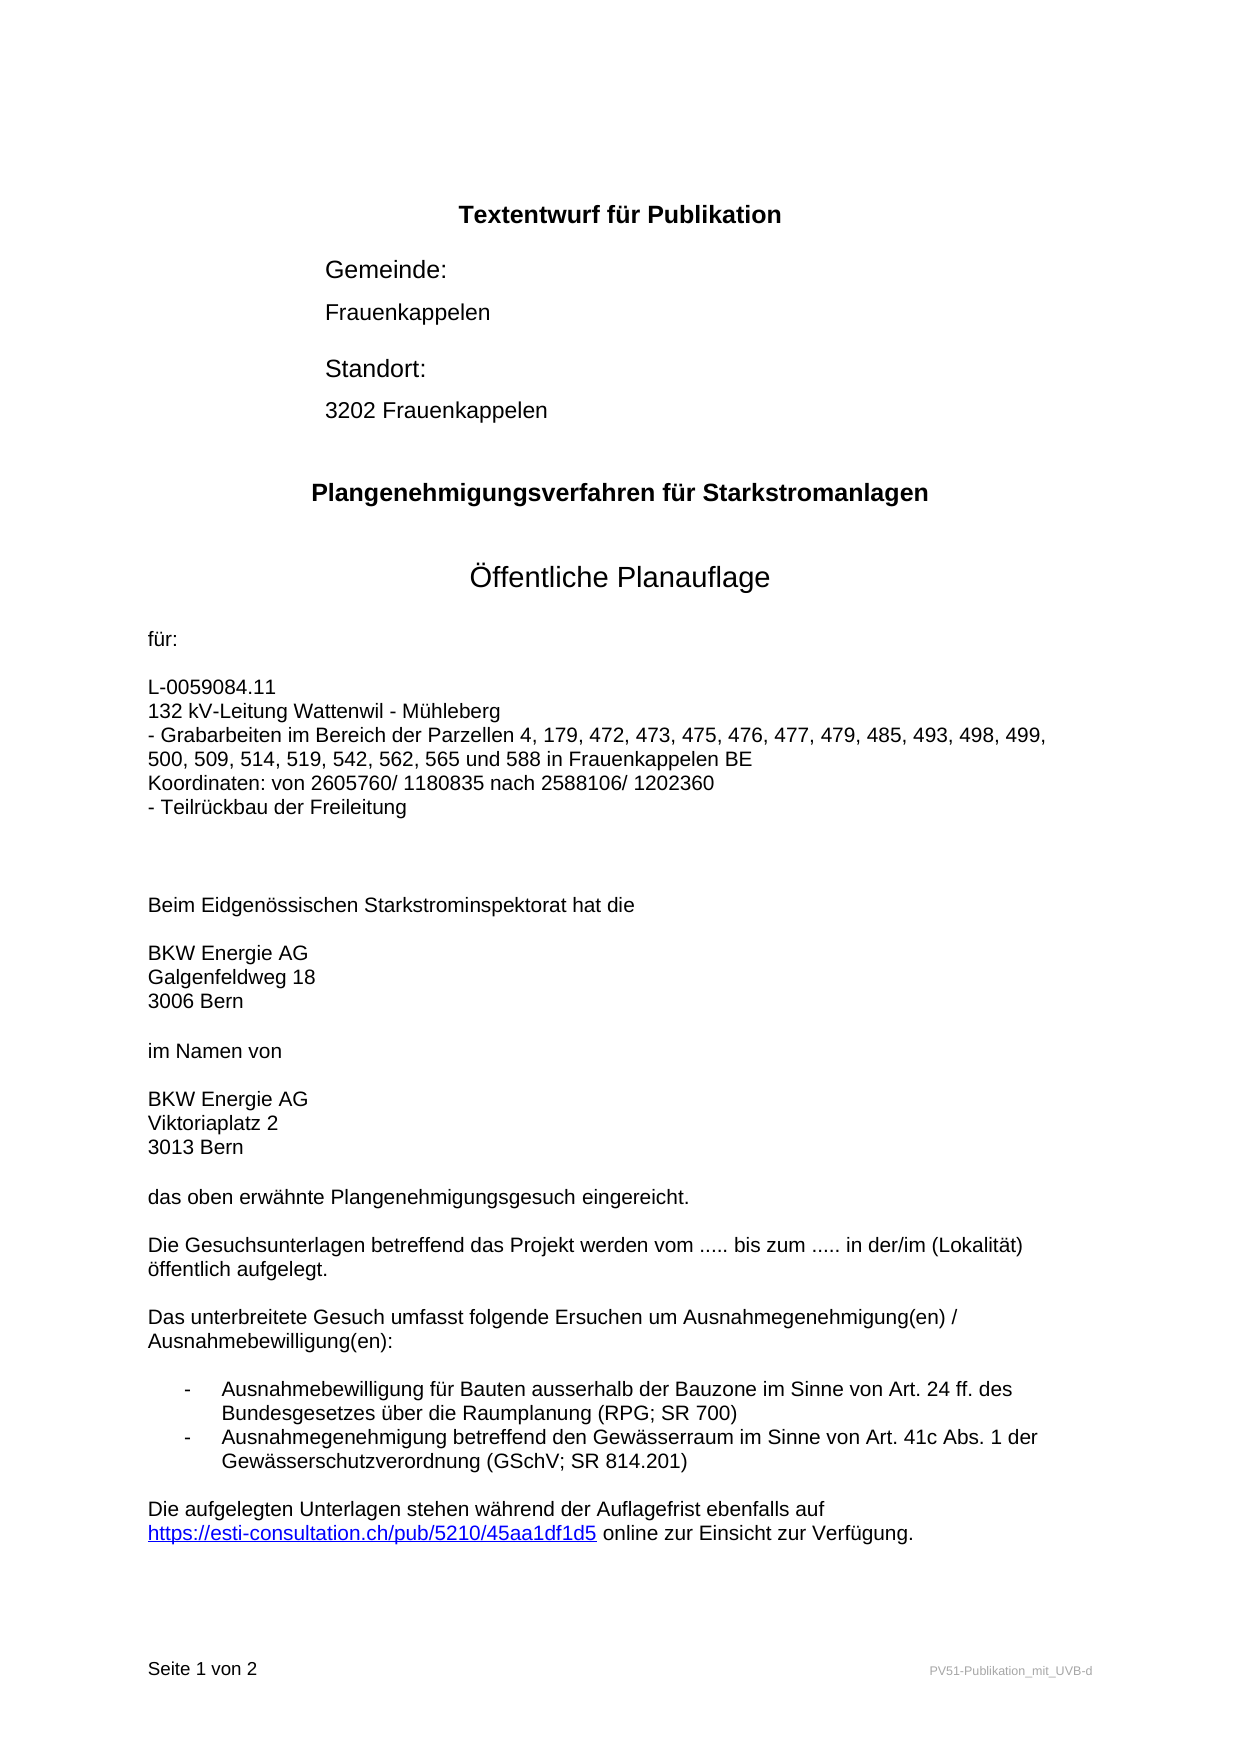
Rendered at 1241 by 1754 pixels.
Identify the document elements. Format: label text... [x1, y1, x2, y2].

text Öffentliche Planauflage [148, 560, 1093, 593]
text Galgenfeldweg 18 [148, 964, 1093, 988]
text im Namen von [148, 1039, 1093, 1063]
text : [325, 354, 1093, 382]
text BKW Energie AG [148, 941, 1093, 964]
text 132 kV-Leitung Wattenwil - Mühleberg [148, 699, 1093, 723]
text Plangenehmigungsverfahren für Starkstromanlagen [148, 478, 1093, 507]
text Das unterbreitete Gesuch umfasst folgende Ersuchen um Ausnahmegenehmigung(en) / Ausnahmebewilligung(en): [148, 1305, 1093, 1353]
text - Grabarbeiten im Bereich der Parzellen 4, 179, 472, 473, 475, 476, 477, 479, 485, 493, 498, 499, 500, 509, 514, 519, 542, 562, 565 und 588 in Frauenkappelen BE [148, 723, 1093, 771]
text Textentwurf für Publikation [148, 200, 1093, 229]
text Frauenkappelen [325, 298, 1093, 325]
text Beim Eidgenössischen Starkstrominspektorat hat die [148, 893, 1093, 917]
text Koordinaten: von 2605760/ 1180835 nach 2588106/ 1202360 [148, 771, 1093, 794]
text eingereicht. [148, 1185, 1093, 1209]
text Viktoriaplatz 2 [148, 1111, 1093, 1135]
text für: [148, 627, 1093, 651]
text 3006 Bern [148, 988, 1093, 1039]
text : [325, 255, 1093, 284]
list Ausnahmebewilligung für Bauten ausserhalb der Bauzone im Sinne von Art. 24 ff. des Bundesgesetzes über die Raumplanung (RPG; SR 700) [184, 1377, 1093, 1424]
text BKW Energie AG [148, 1087, 1093, 1111]
text 3202 Frauenkappelen [325, 397, 1093, 423]
list Ausnahmegenehmigung betreffend den Gewässerraum im Sinne von Art. 41c Abs. 1 der Gewässerschutzverordnung (GSchV; SR 814.201) [184, 1424, 1093, 1472]
text - Teilrückbau der Freileitung [148, 794, 1093, 845]
text Die Gesuchsunterlagen betreffend das Projekt werden vom ..... bis zum ..... in der/im (Lokalität) öffentlich aufgelegt. [148, 1233, 1093, 1281]
text 3013 Bern [148, 1135, 1093, 1185]
text L-0059084.11 [148, 675, 1093, 699]
text Die aufgelegten Unterlagen stehen während der Auflagefrist ebenfalls auf https://esti-consultation.ch/pub/5210/45aa1df1d5 online zur Einsicht zur Verfügung. [148, 1496, 1093, 1544]
